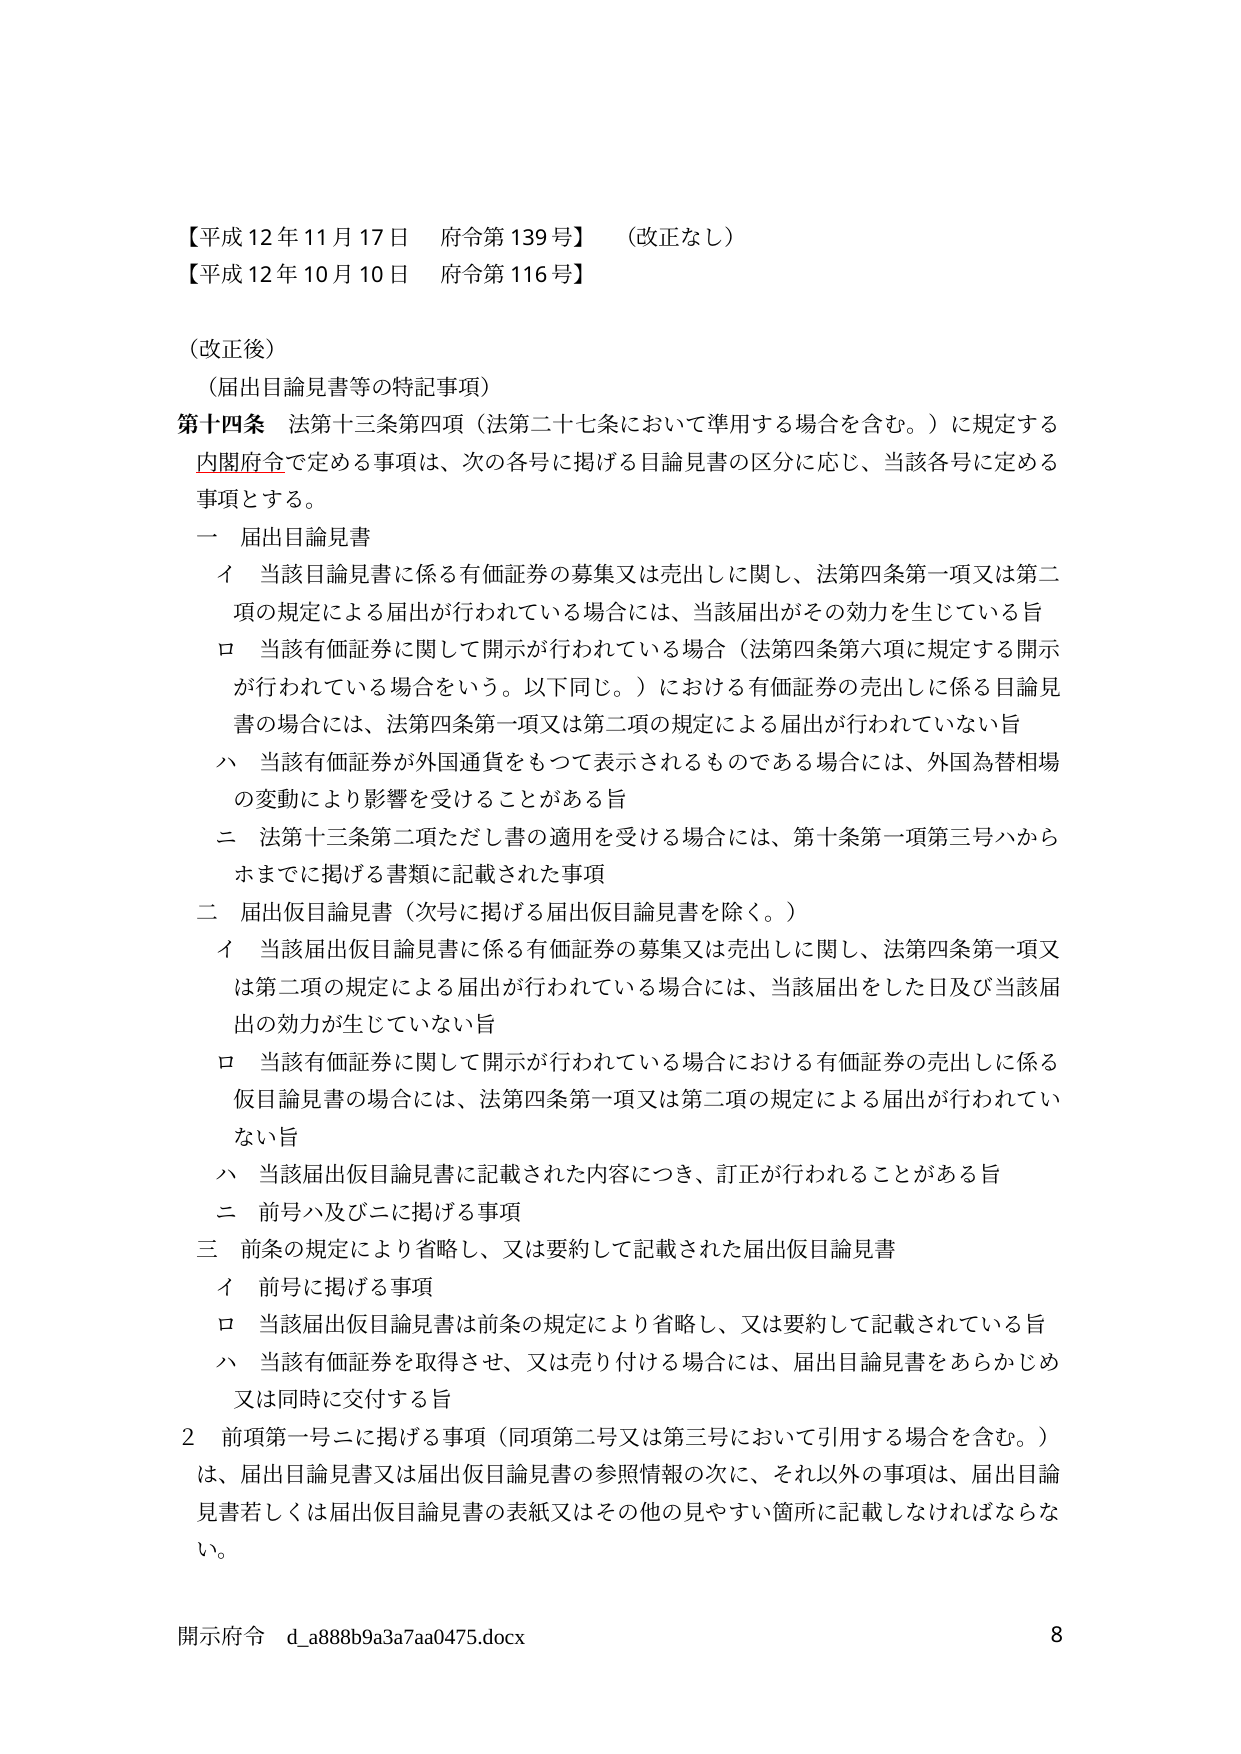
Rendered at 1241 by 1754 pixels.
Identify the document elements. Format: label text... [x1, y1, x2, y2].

text ニ 前号ハ及びニに掲げる事項 [215, 1192, 1063, 1229]
text 二 届出仮目論見書（次号に掲げる届出仮目論見書を除く。） [196, 892, 1063, 929]
text （届出目論見書等の特記事項） [196, 367, 1063, 404]
text 三 前条の規定により省略し、又は要約して記載された届出仮目論見書 [196, 1229, 1063, 1267]
text ハ 当該有価証券が外国通貨をもつて表示されるものである場合には、外国為替相場の変動により影響を受けることがある旨 [215, 742, 1063, 817]
text ニ 法第十三条第二項ただし書の適用を受ける場合には、第十条第一項第三号ハからホまでに掲げる書類に記載された事項 [215, 817, 1063, 892]
text ハ 当該有価証券を取得させ、又は売り付ける場合には、届出目論見書をあらかじめ又は同時に交付する旨 [215, 1342, 1063, 1417]
text ロ 当該有価証券に関して開示が行われている場合（法第四条第六項に規定する開示が行われている場合をいう。以下同じ。）における有価証券の売出しに係る目論見書の場合には、法第四条第一項又は第二項の規定による届出が行われていない旨 [215, 629, 1063, 742]
text ハ 当該届出仮目論見書に記載された内容につき、訂正が行われることがある旨 [215, 1154, 1063, 1192]
text 【平成12年11月17日 府令第139号】 （改正なし） [177, 217, 1063, 254]
text ２ 前項第一号ニに掲げる事項（同項第二号又は第三号において引用する場合を含む。）は、届出目論見書又は届出仮目論見書の参照情報の次に、それ以外の事項は、届出目論見書若しくは届出仮目論見書の表紙又はその他の見やすい箇所に記載しなければならない。 [177, 1417, 1063, 1567]
text イ 当該目論見書に係る有価証券の募集又は売出しに関し、法第四条第一項又は第二項の規定による届出が行われている場合には、当該届出がその効力を生じている旨 [215, 554, 1063, 629]
text （改正後） [177, 329, 1063, 367]
text 一 届出目論見書 [196, 517, 1063, 554]
text ロ 当該届出仮目論見書は前条の規定により省略し、又は要約して記載されている旨 [215, 1304, 1063, 1342]
text 第十四条 法第十三条第四項（法第二十七条において準用する場合を含む。）に規定する内閣府令で定める事項は、次の各号に掲げる目論見書の区分に応じ、当該各号に定める事項とする。 [177, 404, 1063, 517]
text イ 当該届出仮目論見書に係る有価証券の募集又は売出しに関し、法第四条第一項又は第二項の規定による届出が行われている場合には、当該届出をした日及び当該届出の効力が生じていない旨 [215, 929, 1063, 1042]
text ロ 当該有価証券に関して開示が行われている場合における有価証券の売出しに係る仮目論見書の場合には、法第四条第一項又は第二項の規定による届出が行われていない旨 [215, 1042, 1063, 1154]
text イ 前号に掲げる事項 [215, 1267, 1063, 1304]
text 【平成12年10月10日 府令第116号】 [177, 254, 1063, 292]
